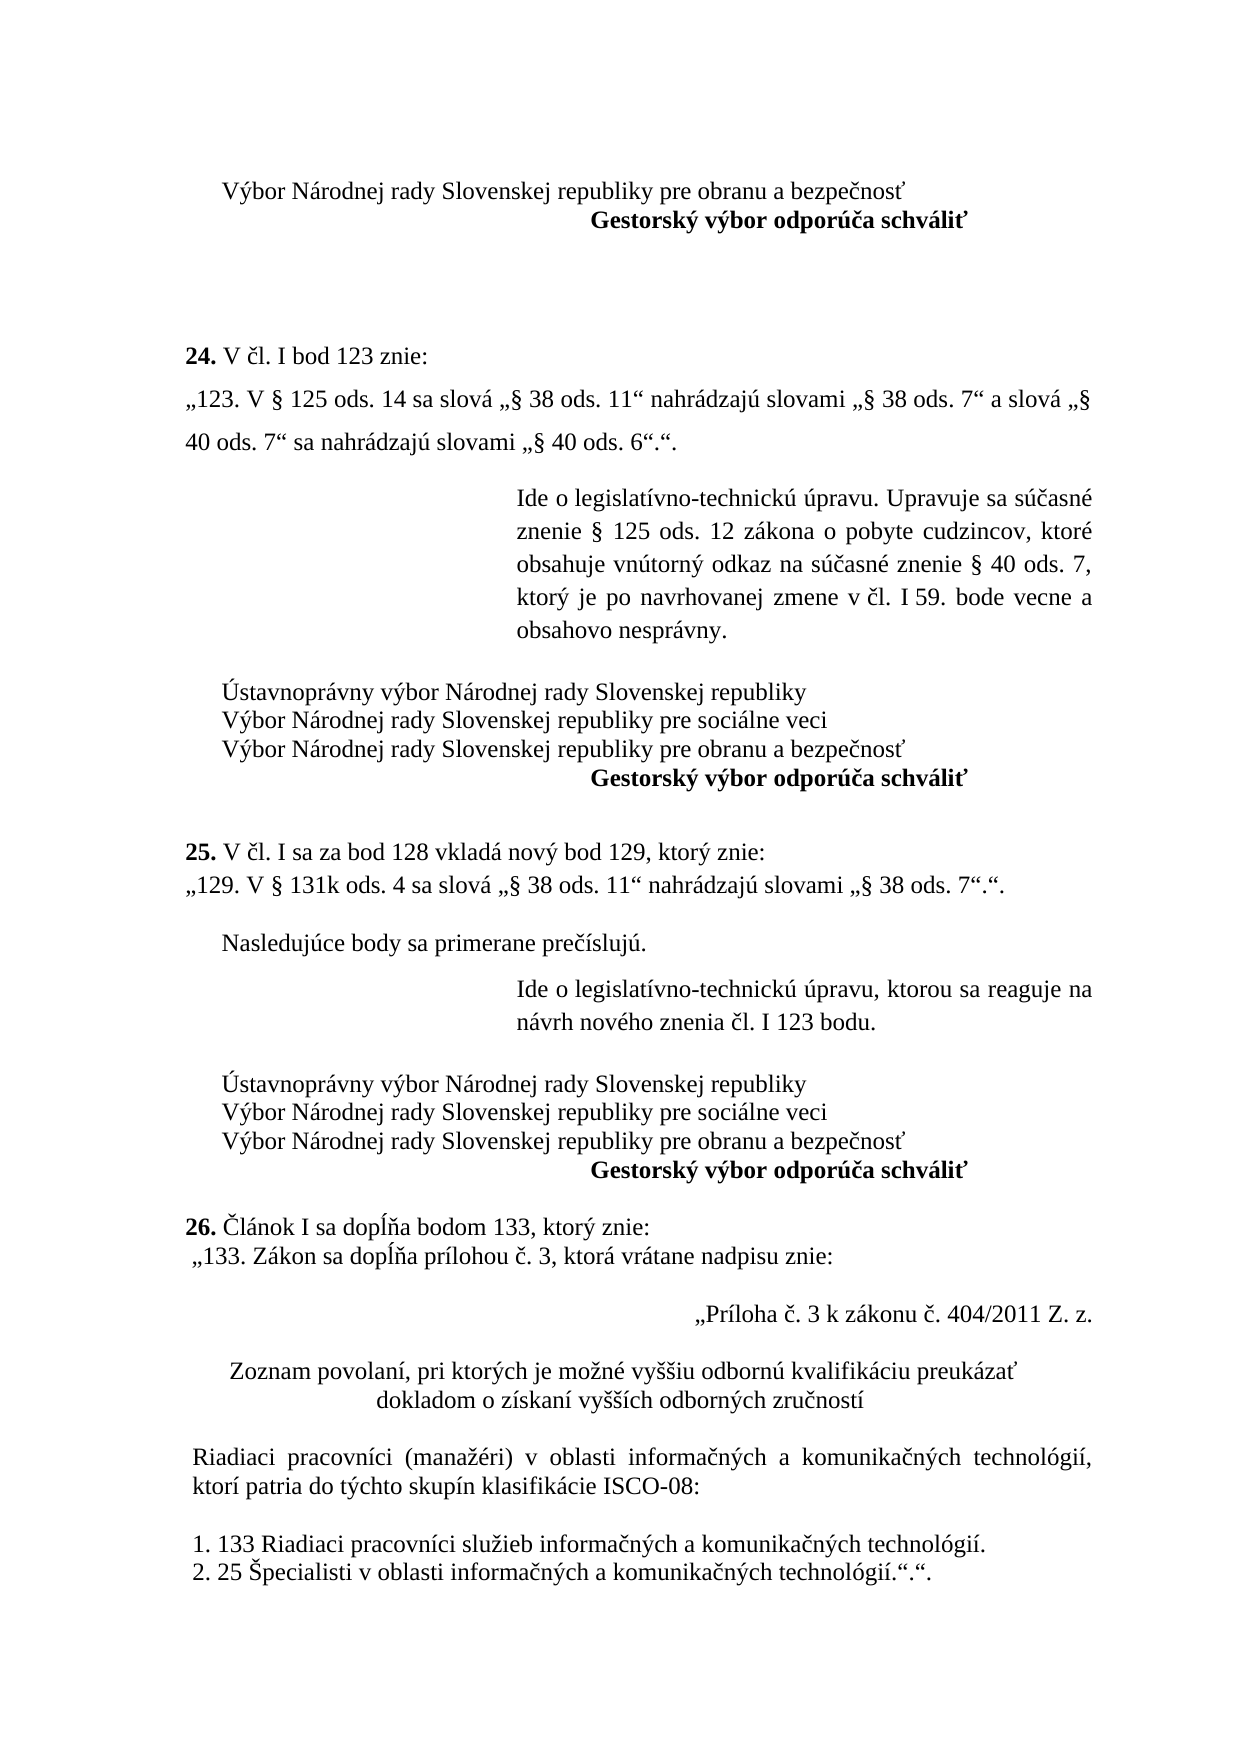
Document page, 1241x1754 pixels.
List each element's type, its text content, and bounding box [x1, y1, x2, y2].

text Výbor Národnej rady Slovenskej republiky pre obranu a bezpečnosť [148, 734, 1093, 763]
text Nasledujúce body sa primerane prečíslujú. [148, 928, 1093, 957]
text Zoznam povolaní, pri ktorých je možné vyššiu odbornú kvalifikáciu preukázať [148, 1356, 1093, 1385]
text Ide o legislatívno-technickú úpravu. Upravuje sa súčasné znenie § 125 ods. 12 zákona o pobyte cudzincov, ktoré obsahuje vnútorný odkaz na súčasné znenie § 40 ods. 7, ktorý je po navrhovanej zmene v čl. I 59. bode vecne a obsahovo nesprávny. [516, 483, 1093, 644]
text 2. 25 Špecialisti v oblasti informačných a komunikačných technológií.“.“. [192, 1557, 1093, 1586]
text „133. Zákon sa dopĺňa prílohou č. 3, ktorá vrátane nadpisu znie: [148, 1241, 1093, 1270]
text Gestorský výbor odporúča schváliť [260, 205, 1093, 234]
list V čl. I sa za bod 128 vkladá nový bod 129, ktorý znie: [185, 837, 1093, 866]
text Ústavnoprávny výbor Národnej rady Slovenskej republiky [148, 677, 1093, 706]
text „123. V § 125 ods. 14 sa slová „§ 38 ods. 11“ nahrádzajú slovami „§ 38 ods. 7“ a slová „§ 40 ods. 7“ sa nahrádzajú slovami „§ 40 ods. 6“.“. [185, 384, 1093, 456]
text Výbor Národnej rady Slovenskej republiky pre sociálne veci [148, 706, 1093, 734]
text Riadiaci pracovníci (manažéri) v oblasti informačných a komunikačných technológií, ktorí patria do týchto skupín klasifikácie ISCO-08: [192, 1442, 1093, 1500]
list V čl. I bod 123 znie: [185, 341, 1093, 370]
text 1. 133 Riadiaci pracovníci služieb informačných a komunikačných technológií. [192, 1529, 1093, 1557]
text Gestorský výbor odporúča schváliť [260, 763, 1093, 792]
text dokladom o získaní vyšších odborných zručností [148, 1385, 1093, 1414]
text „Príloha č. 3 k zákonu č. 404/2011 Z. z. [148, 1299, 1093, 1327]
text Ide o legislatívno-technickú úpravu, ktorou sa reaguje na návrh nového znenia čl. I 123 bodu. [516, 974, 1093, 1036]
list Článok I sa dopĺňa bodom 133, ktorý znie: [185, 1212, 1093, 1241]
text Gestorský výbor odporúča schváliť [260, 1155, 1093, 1184]
text Výbor Národnej rady Slovenskej republiky pre sociálne veci [148, 1097, 1093, 1126]
text Výbor Národnej rady Slovenskej republiky pre obranu a bezpečnosť [148, 176, 1093, 205]
text Výbor Národnej rady Slovenskej republiky pre obranu a bezpečnosť [148, 1126, 1093, 1155]
text Ústavnoprávny výbor Národnej rady Slovenskej republiky [148, 1069, 1093, 1097]
text „129. V § 131k ods. 4 sa slová „§ 38 ods. 11“ nahrádzajú slovami „§ 38 ods. 7“.“. [185, 870, 1093, 899]
